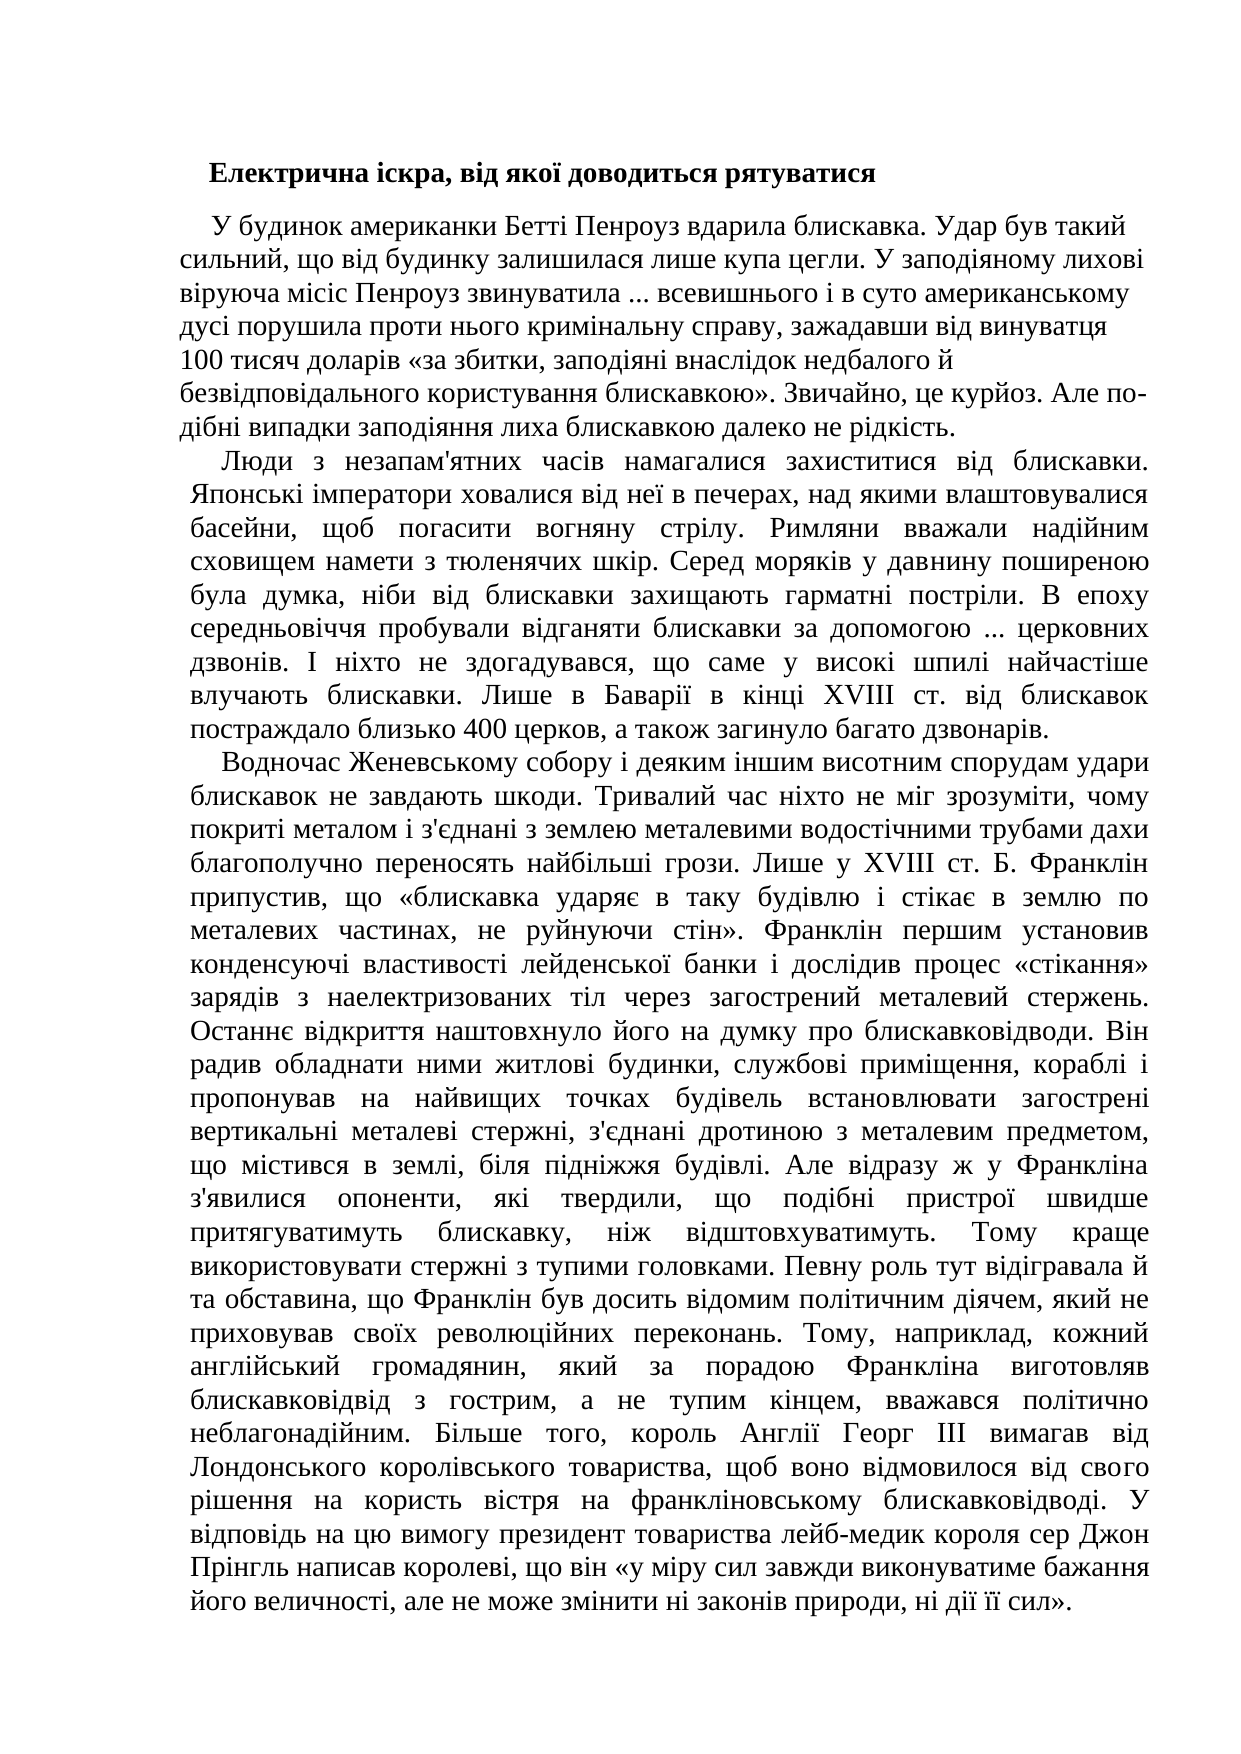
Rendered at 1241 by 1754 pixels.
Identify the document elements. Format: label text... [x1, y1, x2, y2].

text Люди з незапам'ятних часів намагалися захиститися від блискавки. Японські імператори ховалися від неї в печерах, над якими влаштовувалися басейни, щоб погасити вогняну стрілу. Римляни вважали надійним сховищем намети з тюленячих шкір. Серед моряків у давнину поширеною була думка, ніби від блискавки захищають гарматні постріли. В епоху середньовіччя пробували відганяти блискавки за допомогою ... церковних дзвонів. І ніхто не здогадувався, що саме у високі шпилі найчастіше влучають блискавки. Лише в Баварії в кінці XVIII ст. від блискавок постраждало близько 400 церков, а також загинуло багато дзвонарів. [190, 443, 1149, 744]
text У будинок американки Бетті Пенроуз вдарила блискавка. Удар був такий сильний, що від будинку залишилася лише купа цегли. У заподіяному лихові віруюча місіс Пенроуз звинуватила ... всевишнього і в суто американському дусі порушила проти нього кримінальну справу, зажадавши від винуватця 100 тисяч доларів «за збитки, заподіяні внаслідок недбалого й безвідповідального користування блискавкою». Звичайно, це курйоз. Але подібні випадки заподіяння лиха блискавкою далеко не рідкість. [179, 208, 1149, 443]
text Водночас Женевському собору і деяким іншим висотним спорудам удари блискавок не завдають шкоди. Тривалий час ніхто не міг зрозуміти, чому покриті металом і з'єднані з землею металевими водостічними трубами дахи благополучно переносять найбільші грози. Лише у XVIII ст. Б. Франклін припустив, що «блискавка ударяє в таку будівлю і стікає в землю по металевих частинах, не руйнуючи стін». Франклін першим установив конденсуючі властивості лейденської банки і дослідив процес «стікання» зарядів з наелектризованих тіл через загострений металевий стержень. Останнє відкриття наштовхнуло його на думку про блискавковідводи. Він радив обладнати ними житлові будинки, службові приміщення, кораблі і пропонував на найвищих точках будівель встановлювати загострені вертикальні металеві стержні, з'єднані дротиною з металевим предметом, що містився в землі, біля підніжжя будівлі. Але відразу ж у Франкліна з'явилися опоненти, які твердили, що подібні пристрої швидше притягуватимуть блискавку, ніж відштовхуватимуть. Тому краще використовувати стержні з тупими головками. Певну роль тут відігравала й та обставина, що Франклін був досить відомим політичним діячем, який не приховував своїх революційних переконань. Тому, наприклад, кожний англійський громадянин, який за порадою Франкліна виготовляв блискавковідвід з гострим, а не тупим кінцем, вважався політично неблагонадійним. Більше того, король Англії Георг III вимагав від Лондонського королівського товариства, щоб воно відмовилося від свого рішення на користь вістря на франкліновському блискавковідводі. У відповідь на цю вимогу президент товариства лейб-медик короля сер Джон Прінгль написав королеві, що він «у міру сил завжди виконуватиме бажання його величності, але не може змінити ні законів природи, ні дії її сил». [190, 744, 1149, 1617]
text Електрична іскра, від якої доводиться рятуватися [208, 156, 985, 189]
